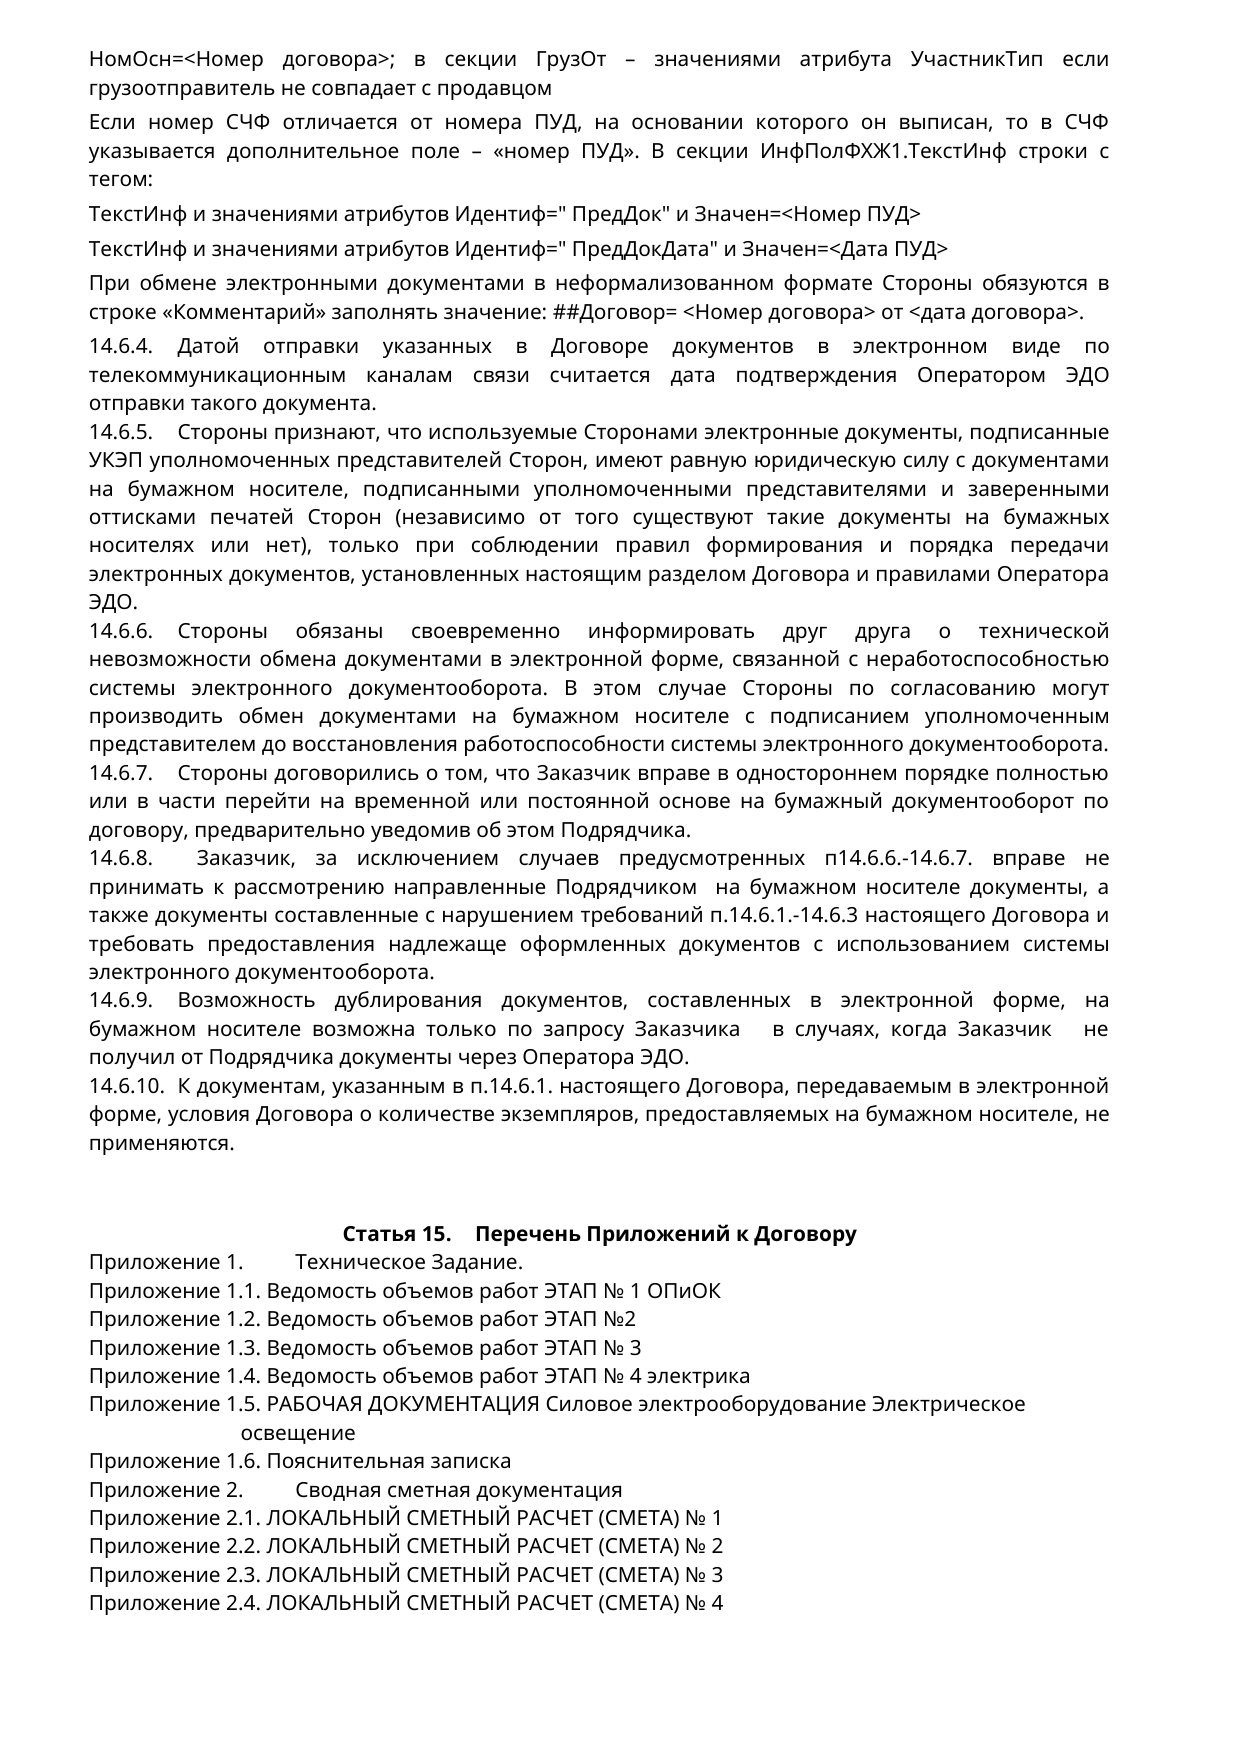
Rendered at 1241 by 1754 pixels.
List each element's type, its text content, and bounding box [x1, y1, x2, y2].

text Приложение 1.4. Ведомость объемов работ ЭТАП № 4 электрика [89, 1361, 1111, 1389]
list Заказчик, за исключением случаев предусмотренных п14.6.6.-14.6.7. вправе не принимать к рассмотрению направленные Подрядчиком на бумажном носителе документы, а также документы составленные с нарушением требований п.14.6.1.-14.6.3 настоящего Договора и требовать предоставления надлежаще оформленных документов с использованием системы электронного документооборота. [89, 843, 1111, 986]
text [89, 44, 1111, 101]
text Приложение 1.6. Пояснительная записка [89, 1446, 1111, 1475]
text освещение [89, 1418, 1111, 1446]
text Приложение 1.2. Ведомость объемов работ ЭТАП №2 [89, 1304, 1111, 1333]
list Датой отправки указанных в Договоре документов в электронном виде по телекоммуникационным каналам связи считается дата подтверждения Оператором ЭДО отправки такого документа. [89, 331, 1111, 417]
text Приложение 2.4. ЛОКАЛЬНЫЙ СМЕТНЫЙ РАСЧЕТ (СМЕТА) № 4 [89, 1588, 1111, 1617]
text Приложение 2.2. ЛОКАЛЬНЫЙ СМЕТНЫЙ РАСЧЕТ (СМЕТА) № 2 [89, 1532, 1111, 1560]
text Приложение 1.1. Ведомость объемов работ ЭТАП № 1 ОПиОК [89, 1276, 1111, 1304]
text Приложение 1.5. РАБОЧАЯ ДОКУМЕНТАЦИЯ Силовое электрооборудование Электрическое [89, 1389, 1111, 1418]
list Стороны договорились о том, что Заказчик вправе в одностороннем порядке полностью или в части перейти на временной или постоянной основе на бумажный документооборот по договору, предварительно уведомив об этом Подрядчика. [89, 758, 1111, 843]
list Техническое Задание. [89, 1247, 1111, 1276]
text Если номер СЧФ отличается от номера ПУД, на основании которого он выписан, то в СЧФ указывается дополнительное поле – «номер ПУД». В секции ИнфПолФХЖ1.ТекстИнф строки с тегом: [89, 107, 1111, 193]
list Стороны признают, что используемые Сторонами электронные документы, подписанные УКЭП уполномоченных представителей Сторон, имеют равную юридическую силу с документами на бумажном носителе, подписанными уполномоченными представителями и заверенными оттисками печатей Сторон (независимо от того существуют такие документы на бумажных носителях или нет), только при соблюдении правил формирования и порядка передачи электронных документов, установленных настоящим разделом Договора и правилами Оператора ЭДО. [89, 417, 1111, 616]
list К документам, указанным в п.14.6.1. настоящего Договора, передаваемым в электронной форме, условия Договора о количестве экземпляров, предоставляемых на бумажном носителе, не применяются. [89, 1071, 1111, 1156]
text Приложение 1.3. Ведомость объемов работ ЭТАП № 3 [89, 1333, 1111, 1361]
list Стороны обязаны своевременно информировать друг друга о технической невозможности обмена документами в электронной форме, связанной с неработоспособностью системы электронного документооборота. В этом случае Стороны по согласованию могут производить обмен документами на бумажном носителе с подписанием уполномоченным представителем до восстановления работоспособности системы электронного документооборота. [89, 616, 1111, 758]
list Перечень Приложений к Договору [89, 1219, 1111, 1247]
list Сводная сметная документация [89, 1475, 1111, 1503]
text При обмене электронными документами в неформализованном формате Стороны обязуются в строке «Комментарий» заполнять значение: ##Договор= <Номер договора> от <дата договора>. [89, 268, 1111, 325]
text ТекстИнф и значениями атрибутов Идентиф=" ПредДок" и Значен=<Номер ПУД> [89, 199, 1111, 227]
text ТекстИнф и значениями атрибутов Идентиф=" ПредДокДата" и Значен=<Дата ПУД> [89, 234, 1111, 262]
text Приложение 2.3. ЛОКАЛЬНЫЙ СМЕТНЫЙ РАСЧЕТ (СМЕТА) № 3 [89, 1560, 1111, 1588]
text Приложение 2.1. ЛОКАЛЬНЫЙ СМЕТНЫЙ РАСЧЕТ (СМЕТА) № 1 [89, 1503, 1111, 1532]
list Возможность дублирования документов, составленных в электронной форме, на бумажном носителе возможна только по запросу Заказчика в случаях, когда Заказчик не получил от Подрядчика документы через Оператора ЭДО. [89, 986, 1111, 1071]
